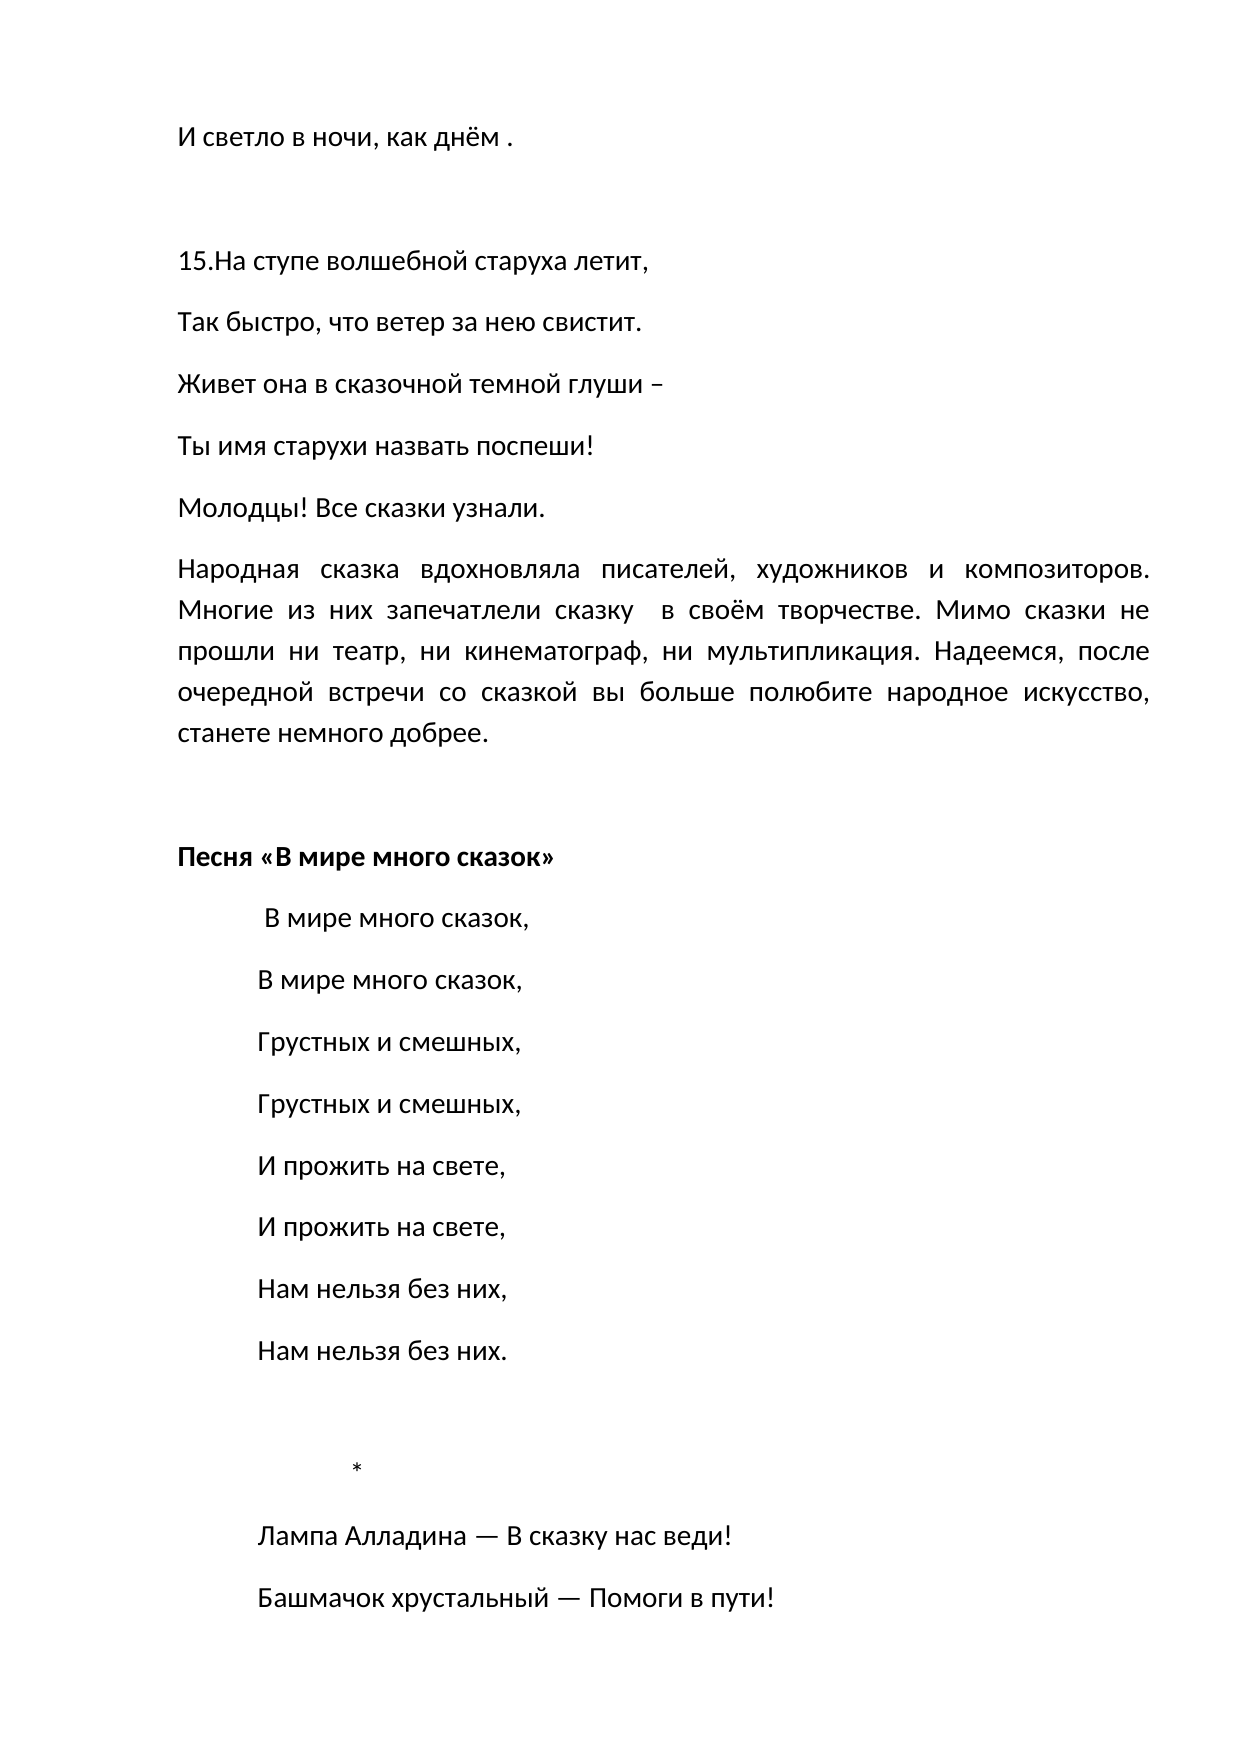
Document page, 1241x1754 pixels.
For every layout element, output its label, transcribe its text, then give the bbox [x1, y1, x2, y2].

text Народная сказка вдохновляла писателей, художников и композиторов. Многие из них запечатлели сказку в своём творчестве. Мимо сказки не прошли ни театр, ни кинематограф, ни мультипликация. Надеемся, после очередной встречи со сказкой вы больше полюбите народное искусство, станете немного добрее. [177, 551, 1152, 750]
text Лампа Алладина — В сказку нас веди! [177, 1517, 1152, 1553]
text В мире много сказок, [177, 961, 1152, 997]
text И прожить на свете, [177, 1208, 1152, 1244]
text * [177, 1456, 1152, 1491]
text И прожить на свете, [177, 1147, 1152, 1182]
text Так быстро, что ветер за нею свистит. [177, 303, 1152, 339]
text Грустных и смешных, [177, 1085, 1152, 1121]
text Нам нельзя без них, [177, 1270, 1152, 1306]
text Грустных и смешных, [177, 1023, 1152, 1059]
text Башмачок хрустальный — Помоги в пути! [177, 1579, 1152, 1615]
text 15.На ступе волшебной старуха летит, [177, 242, 1152, 277]
text Молодцы! Все сказки узнали. [177, 489, 1152, 524]
text Ты имя старухи назвать поспеши! [177, 427, 1152, 463]
text И светло в ночи, как днём . [177, 118, 1152, 154]
text В мире много сказок, [177, 899, 1152, 935]
text Живет она в сказочной темной глуши – [177, 365, 1152, 401]
text Нам нельзя без них. [177, 1332, 1152, 1368]
text Песня «В мире много сказок» [177, 838, 1152, 873]
